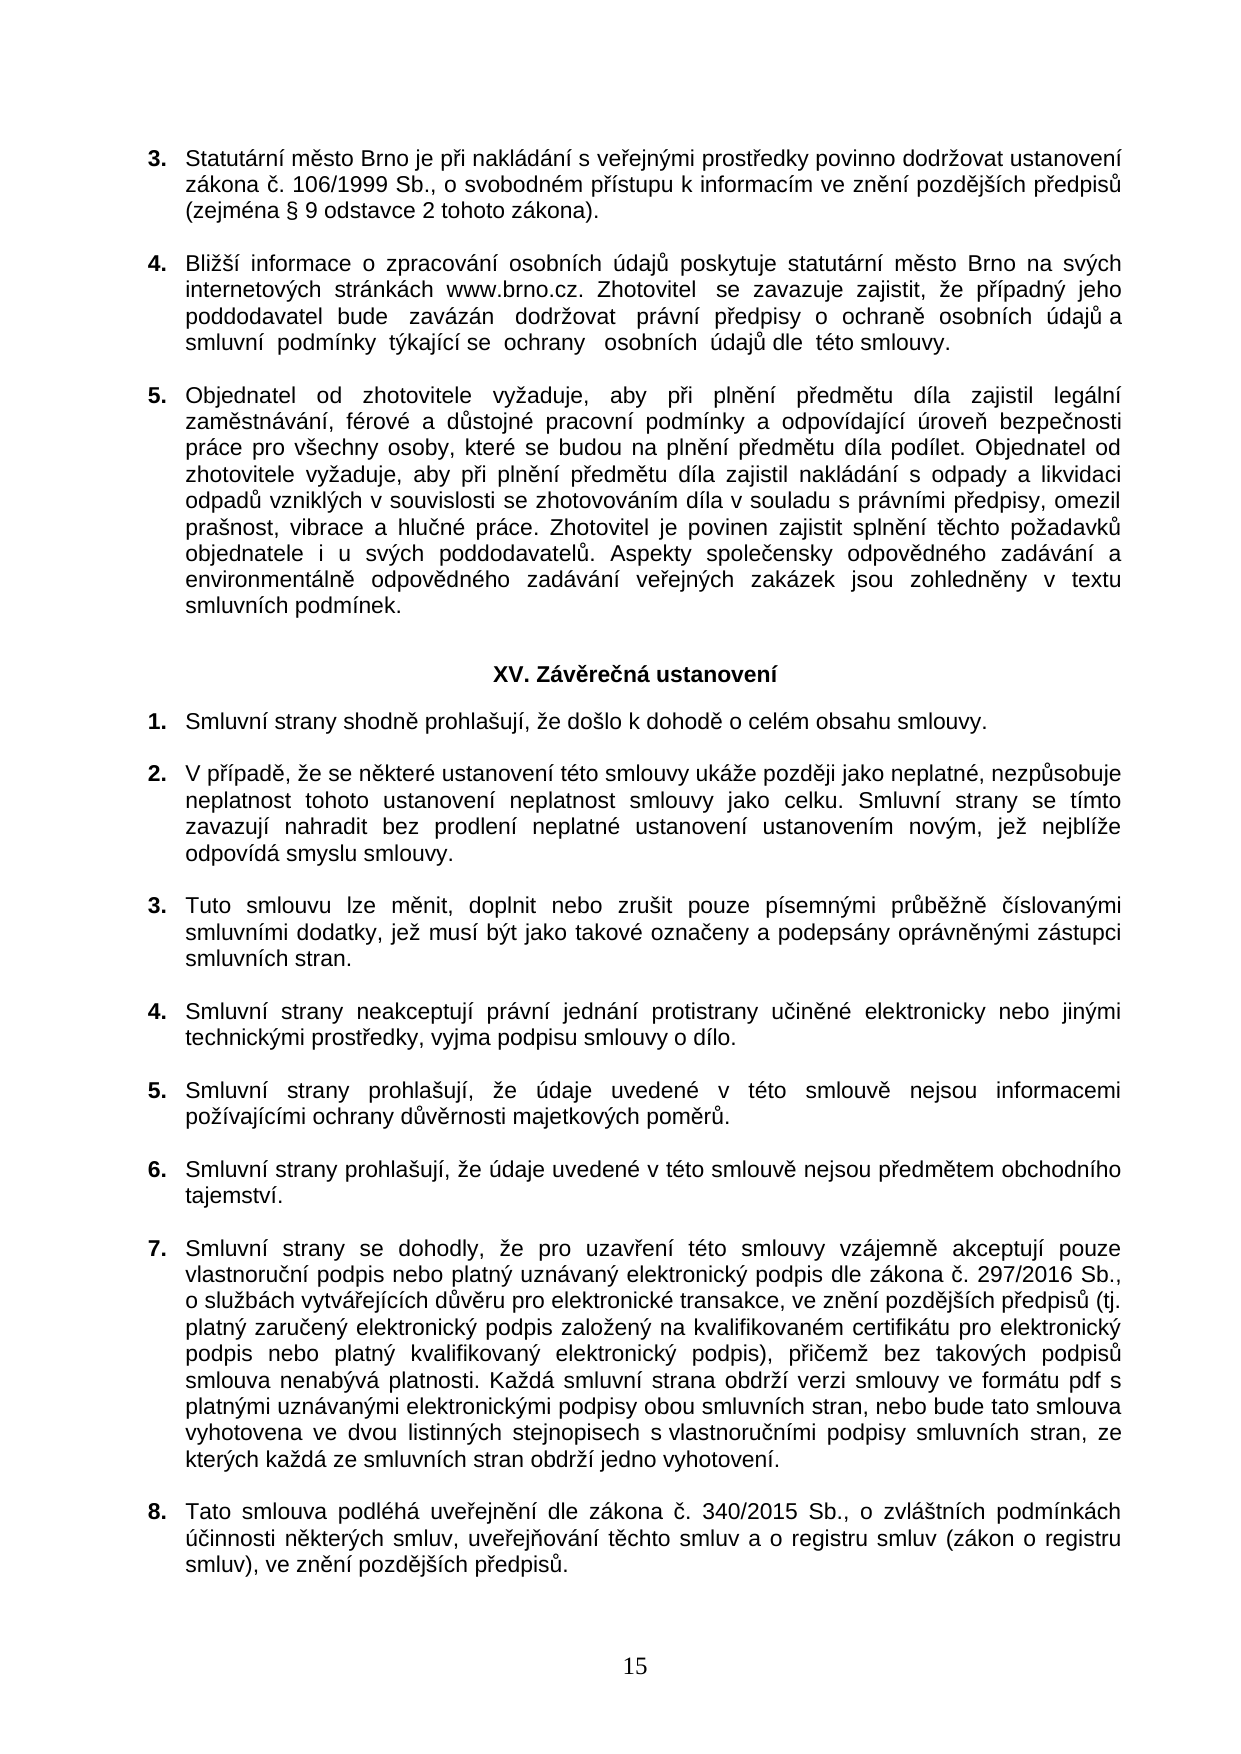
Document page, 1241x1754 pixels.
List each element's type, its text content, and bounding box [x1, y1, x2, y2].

list Smluvní strany neakceptují právní jednání protistrany učiněné elektronicky nebo jinými technickými prostředky, vyjma podpisu smlouvy o dílo. [148, 998, 1122, 1050]
list Tuto smlouvu lze měnit, doplnit nebo zrušit pouze písemnými průběžně číslovanými smluvními dodatky, jež musí být jako takové označeny a podepsány oprávněnými zástupci smluvních stran. [148, 892, 1122, 971]
list Smluvní strany shodně prohlašují, že došlo k dohodě o celém obsahu smlouvy. [148, 708, 1122, 734]
list V případě, že se některé ustanovení této smlouvy ukáže později jako neplatné, nezpůsobuje neplatnost tohoto ustanovení neplatnost smlouvy jako celku. Smluvní strany se tímto zavazují nahradit bez prodlení neplatné ustanovení ustanovením novým, jež nejblíže odpovídá smyslu smlouvy. [148, 760, 1122, 866]
subtitle Závěrečná ustanovení [148, 661, 1122, 687]
list Objednatel od zhotovitele vyžaduje, aby při plnění předmětu díla zajistil legální zaměstnávání, férové a důstojné pracovní podmínky a odpovídající úroveň bezpečnosti práce pro všechny osoby, které se budou na plnění předmětu díla podílet. Objednatel od zhotovitele vyžaduje, aby při plnění předmětu díla zajistil nakládání s odpady a likvidaci odpadů vzniklých v souvislosti se zhotovováním díla v souladu s právními předpisy, omezil prašnost, vibrace a hlučné práce. Zhotovitel je povinen zajistit splnění těchto požadavků objednatele i u svých poddodavatelů. Aspekty společensky odpovědného zadávání a environmentálně odpovědného zadávání veřejných zakázek jsou zohledněny v textu smluvních podmínek. [148, 382, 1122, 619]
list Smluvní strany se dohodly, že pro uzavření této smlouvy vzájemně akceptují pouze vlastnoruční podpis nebo platný uznávaný elektronický podpis dle zákona č. 297/2016 Sb., o službách vytvářejících důvěru pro elektronické transakce, ve znění pozdějších předpisů (tj. platný zaručený elektronický podpis založený na kvalifikovaném certifikátu pro elektronický podpis nebo platný kvalifikovaný elektronický podpis), přičemž bez takových podpisů smlouva nenabývá platnosti. Každá smluvní strana obdrží verzi smlouvy ve formátu pdf s platnými uznávanými elektronickými podpisy obou smluvních stran, nebo bude tato smlouva vyhotovena ve dvou listinných stejnopisech s vlastnoručními podpisy smluvních stran, ze kterých každá ze smluvních stran obdrží jedno vyhotovení. [148, 1235, 1122, 1472]
list Bližší informace o zpracování osobních údajů poskytuje statutární město Brno na svých internetových stránkách www.brno.cz. Zhotovitel se zavazuje zajistit, že případný jeho poddodavatel bude zavázán dodržovat právní předpisy o ochraně osobních údajů a smluvní podmínky týkající se ochrany osobních údajů dle této smlouvy. [148, 250, 1122, 355]
list Smluvní strany prohlašují, že údaje uvedené v této smlouvě nejsou informacemi požívajícími ochrany důvěrnosti majetkových poměrů. [148, 1077, 1122, 1129]
list Smluvní strany prohlašují, že údaje uvedené v této smlouvě nejsou předmětem obchodního tajemství. [148, 1156, 1122, 1208]
list Statutární město Brno je při nakládání s veřejnými prostředky povinno dodržovat ustanovení zákona č. 106/1999 Sb., o svobodném přístupu k informacím ve znění pozdějších předpisů (zejména § 9 odstavce 2 tohoto zákona). [148, 144, 1122, 223]
list Tato smlouva podléhá uveřejnění dle zákona č. 340/2015 Sb., o zvláštních podmínkách účinnosti některých smluv, uveřejňování těchto smluv a o registru smluv (zákon o registru smluv), ve znění pozdějších předpisů. [148, 1498, 1122, 1577]
